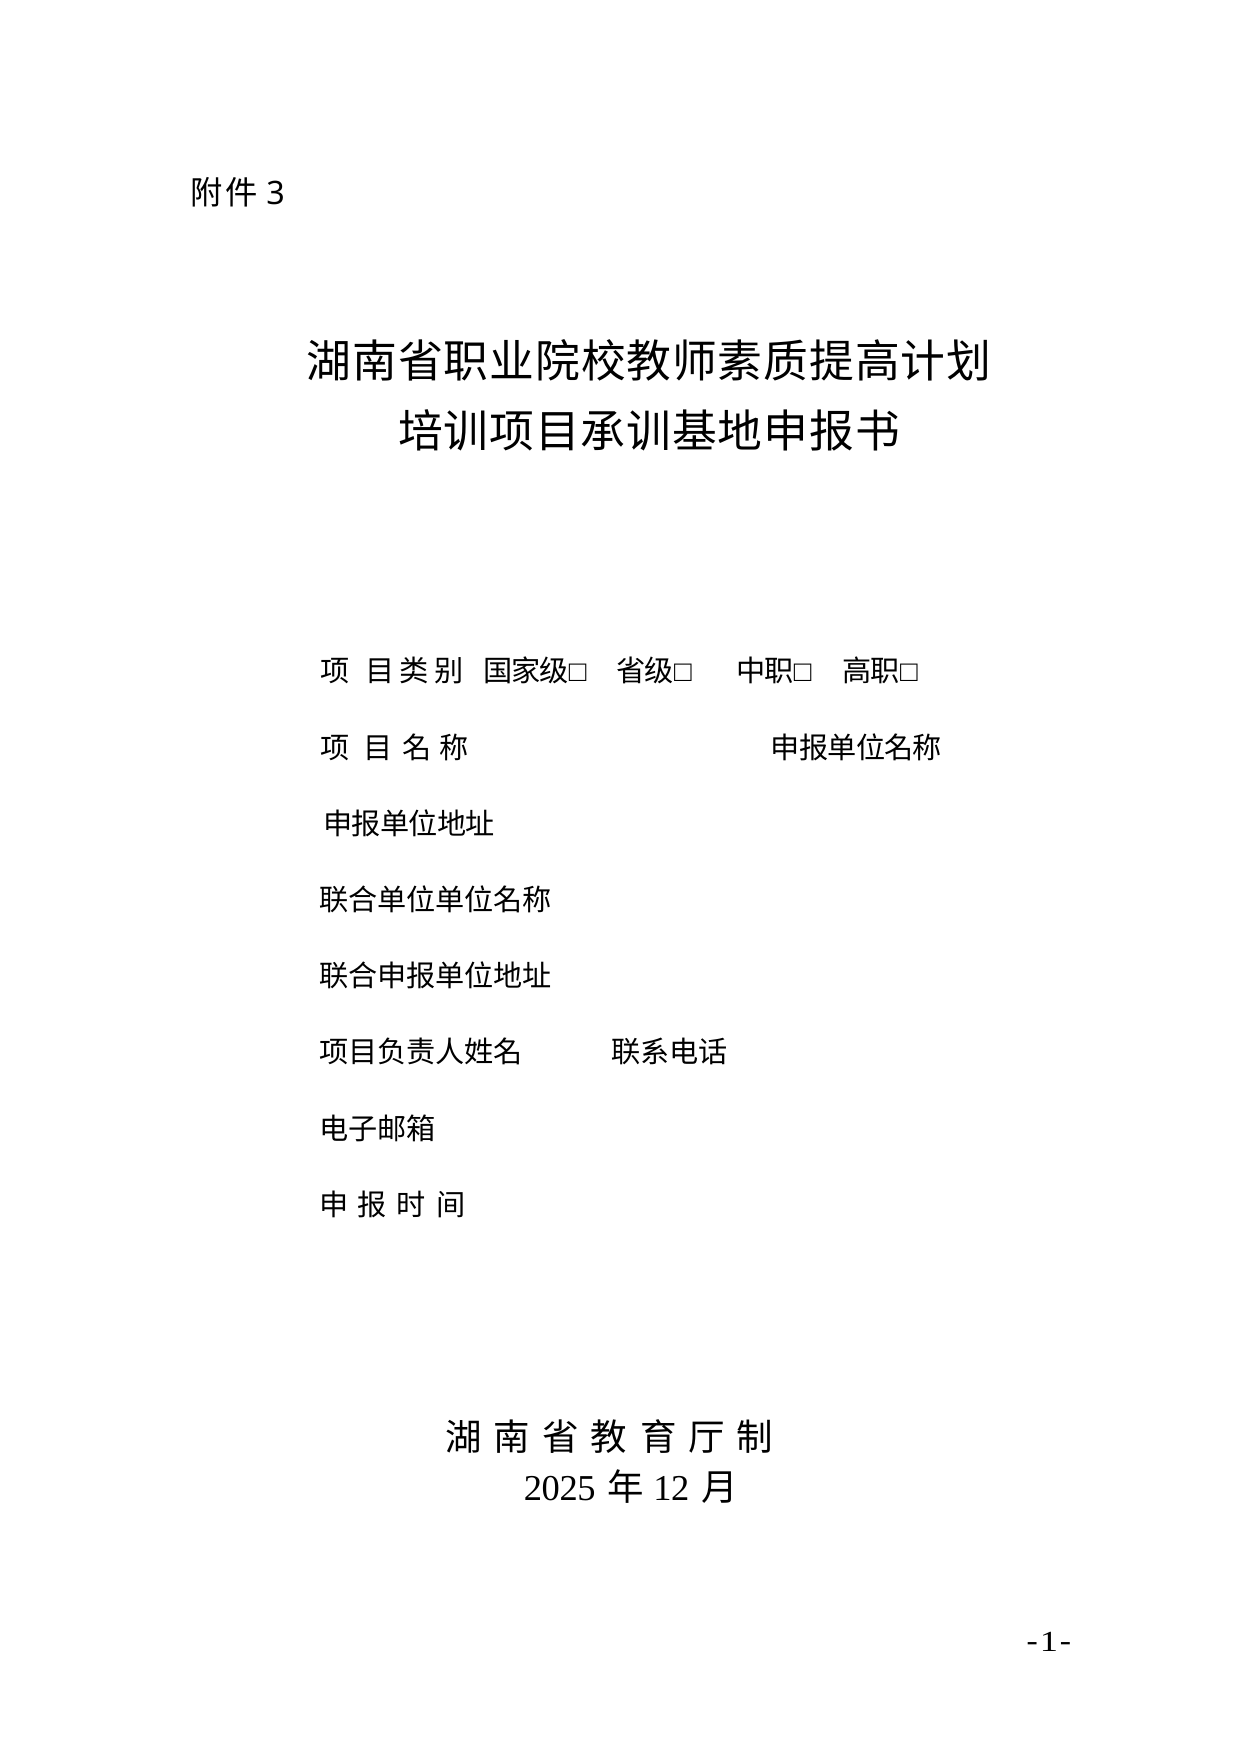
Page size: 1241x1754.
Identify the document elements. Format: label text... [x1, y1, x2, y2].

text 湖 南 省 教 育 厅 制 [445, 1413, 1071, 1460]
text 附件3 [190, 171, 1071, 213]
text 湖南省职业院校教师素质提高计划培训项目承训基地申报书 [307, 329, 993, 460]
text 2025 年 12 月 [524, 1464, 1071, 1510]
text 项 目 类 别 国家级□ 省级□ 中职□ 高职□ [320, 653, 1071, 689]
text 申报单位地址 联合单位单位名称 联合申报单位地址 项目负责人姓名 联系电话 电子邮箱 申 报 时 间 [319, 803, 1033, 1224]
text 项 目 名 称 申报单位名称 [320, 727, 1033, 767]
